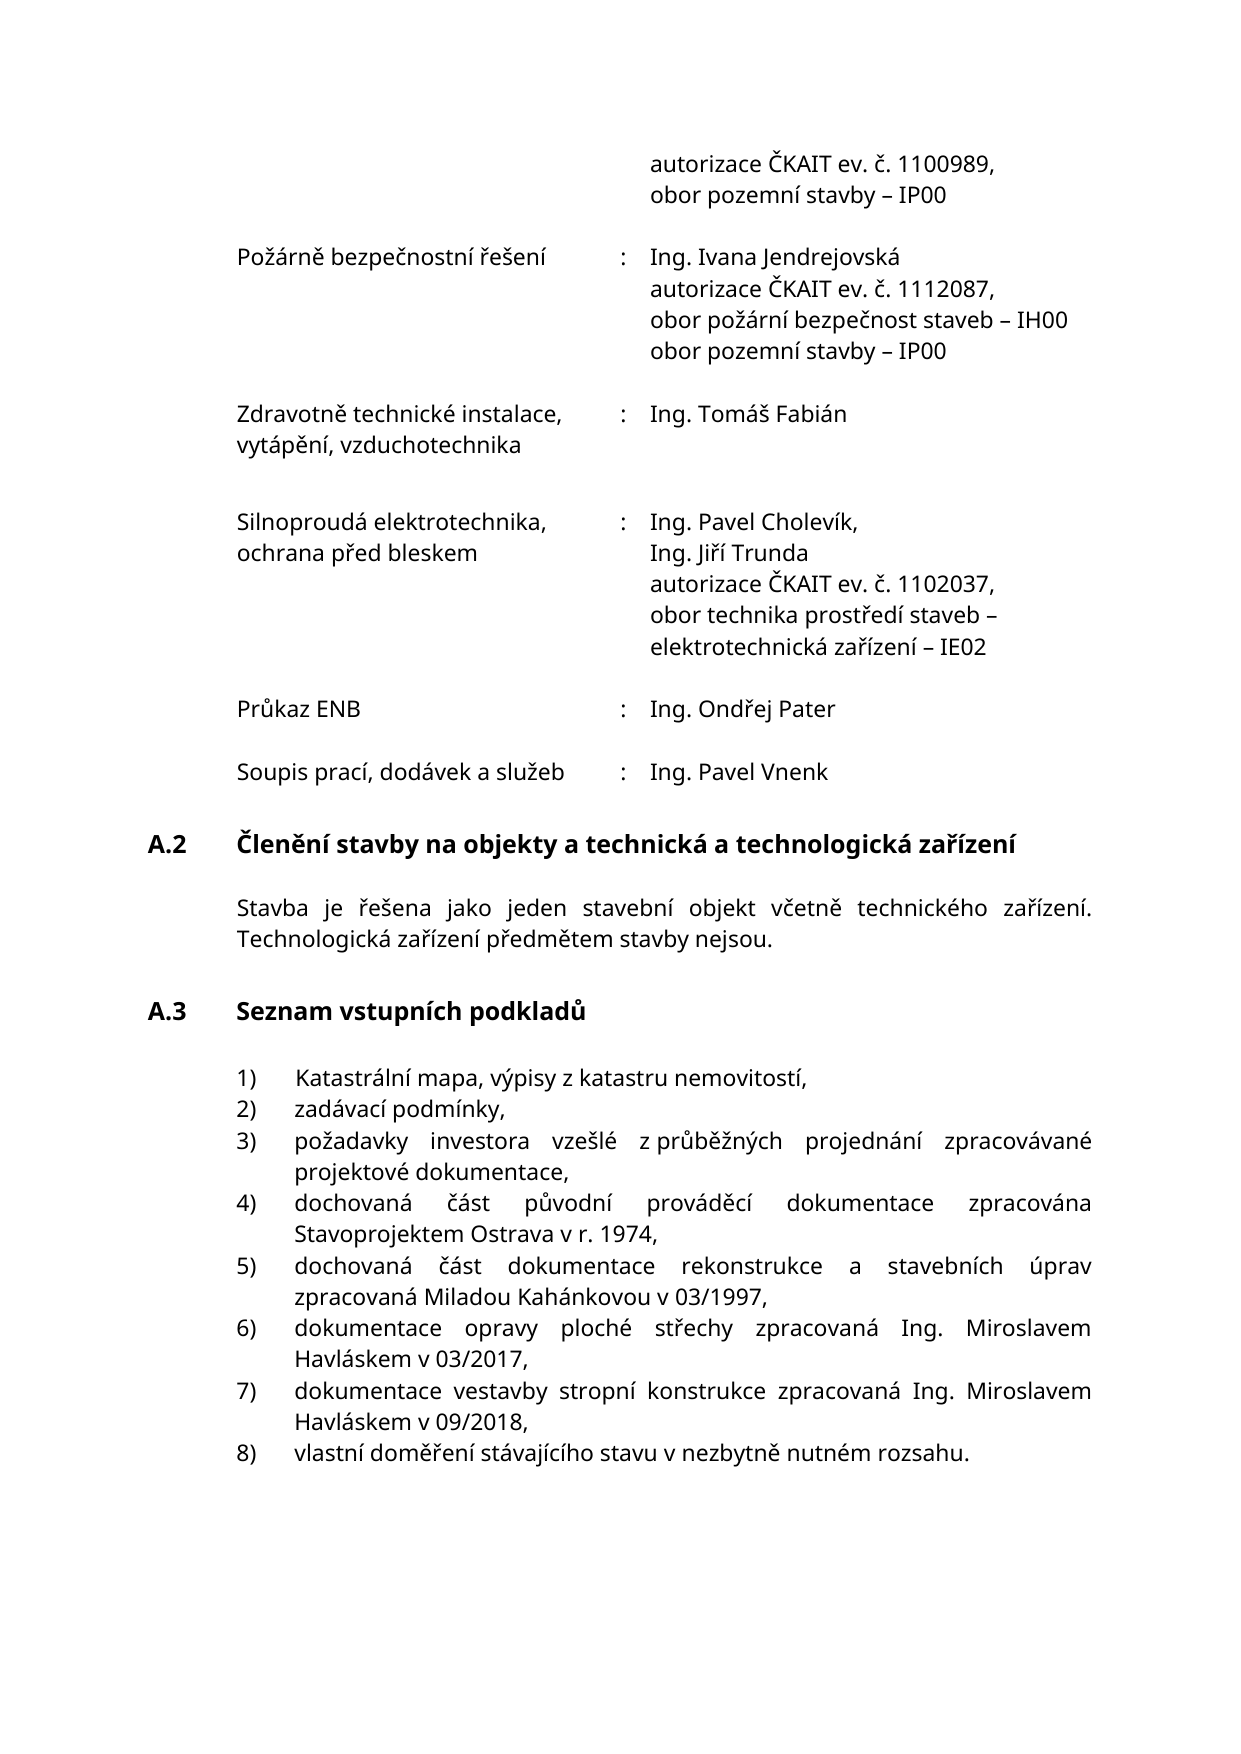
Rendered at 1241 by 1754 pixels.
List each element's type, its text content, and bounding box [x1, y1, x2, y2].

text autorizace ČKAIT ev. č. 1100989, [237, 148, 1093, 179]
text 5) dochovaná část dokumentace rekonstrukce a stavebních úprav zpracovaná Miladou Kahánkovou v 03/1997, [236, 1249, 1093, 1312]
text 6) dokumentace opravy ploché střechy zpracovaná Ing. Miroslavem Havláskem v 03/2017, [236, 1312, 1093, 1374]
text elektrotechnická zařízení – IE02 [237, 631, 1093, 662]
text Silnoproudá elektrotechnika, : Ing. Pavel Cholevík, [237, 506, 1093, 537]
text A.2 Členění stavby na objekty a technická a technologická zařízení [148, 826, 1093, 861]
text 7) dokumentace vestavby stropní konstrukce zpracovaná Ing. Miroslavem Havláskem v 09/2018, [236, 1374, 1093, 1437]
text obor pozemní stavby – IP00 [237, 179, 1093, 210]
text ochrana před bleskem Ing. Jiří Trunda [237, 537, 1093, 568]
text Požárně bezpečnostní řešení : Ing. Ivana Jendrejovská [237, 241, 1093, 273]
text obor požární bezpečnost staveb – IH00 [237, 304, 1093, 335]
text 3) požadavky investora vzešlé z průběžných projednání zpracovávané projektové dokumentace, [236, 1124, 1093, 1187]
text Zdravotně technické instalace, : Ing. Tomáš Fabián [237, 398, 1093, 429]
text obor pozemní stavby – IP00 [237, 335, 1093, 366]
text Stavba je řešena jako jeden stavební objekt včetně technického zařízení. Technologická zařízení předmětem stavby nejsou. [237, 892, 1093, 954]
text A.3 Seznam vstupních podkladů [148, 994, 1093, 1028]
text 2) zadávací podmínky, [236, 1093, 1093, 1124]
text 4) dochovaná část původní prováděcí dokumentace zpracována Stavoprojektem Ostrava v r. 1974, [236, 1187, 1093, 1249]
text autorizace ČKAIT ev. č. 1102037, [237, 568, 1093, 599]
text Soupis prací, dodávek a služeb : Ing. Pavel Vnenk [237, 756, 1093, 787]
text autorizace ČKAIT ev. č. , [237, 273, 1093, 304]
text vytápění, vzduchotechnika [237, 429, 1093, 460]
text Průkaz ENB : Ing. Ondřej Pater [237, 693, 1093, 724]
text obor technika prostředí staveb – [237, 599, 1093, 631]
text 1) Katastrální mapa, výpisy z katastru nemovitostí, [236, 1062, 1093, 1093]
text 8) vlastní doměření stávajícího stavu v nezbytně nutném rozsahu. [236, 1437, 1093, 1468]
